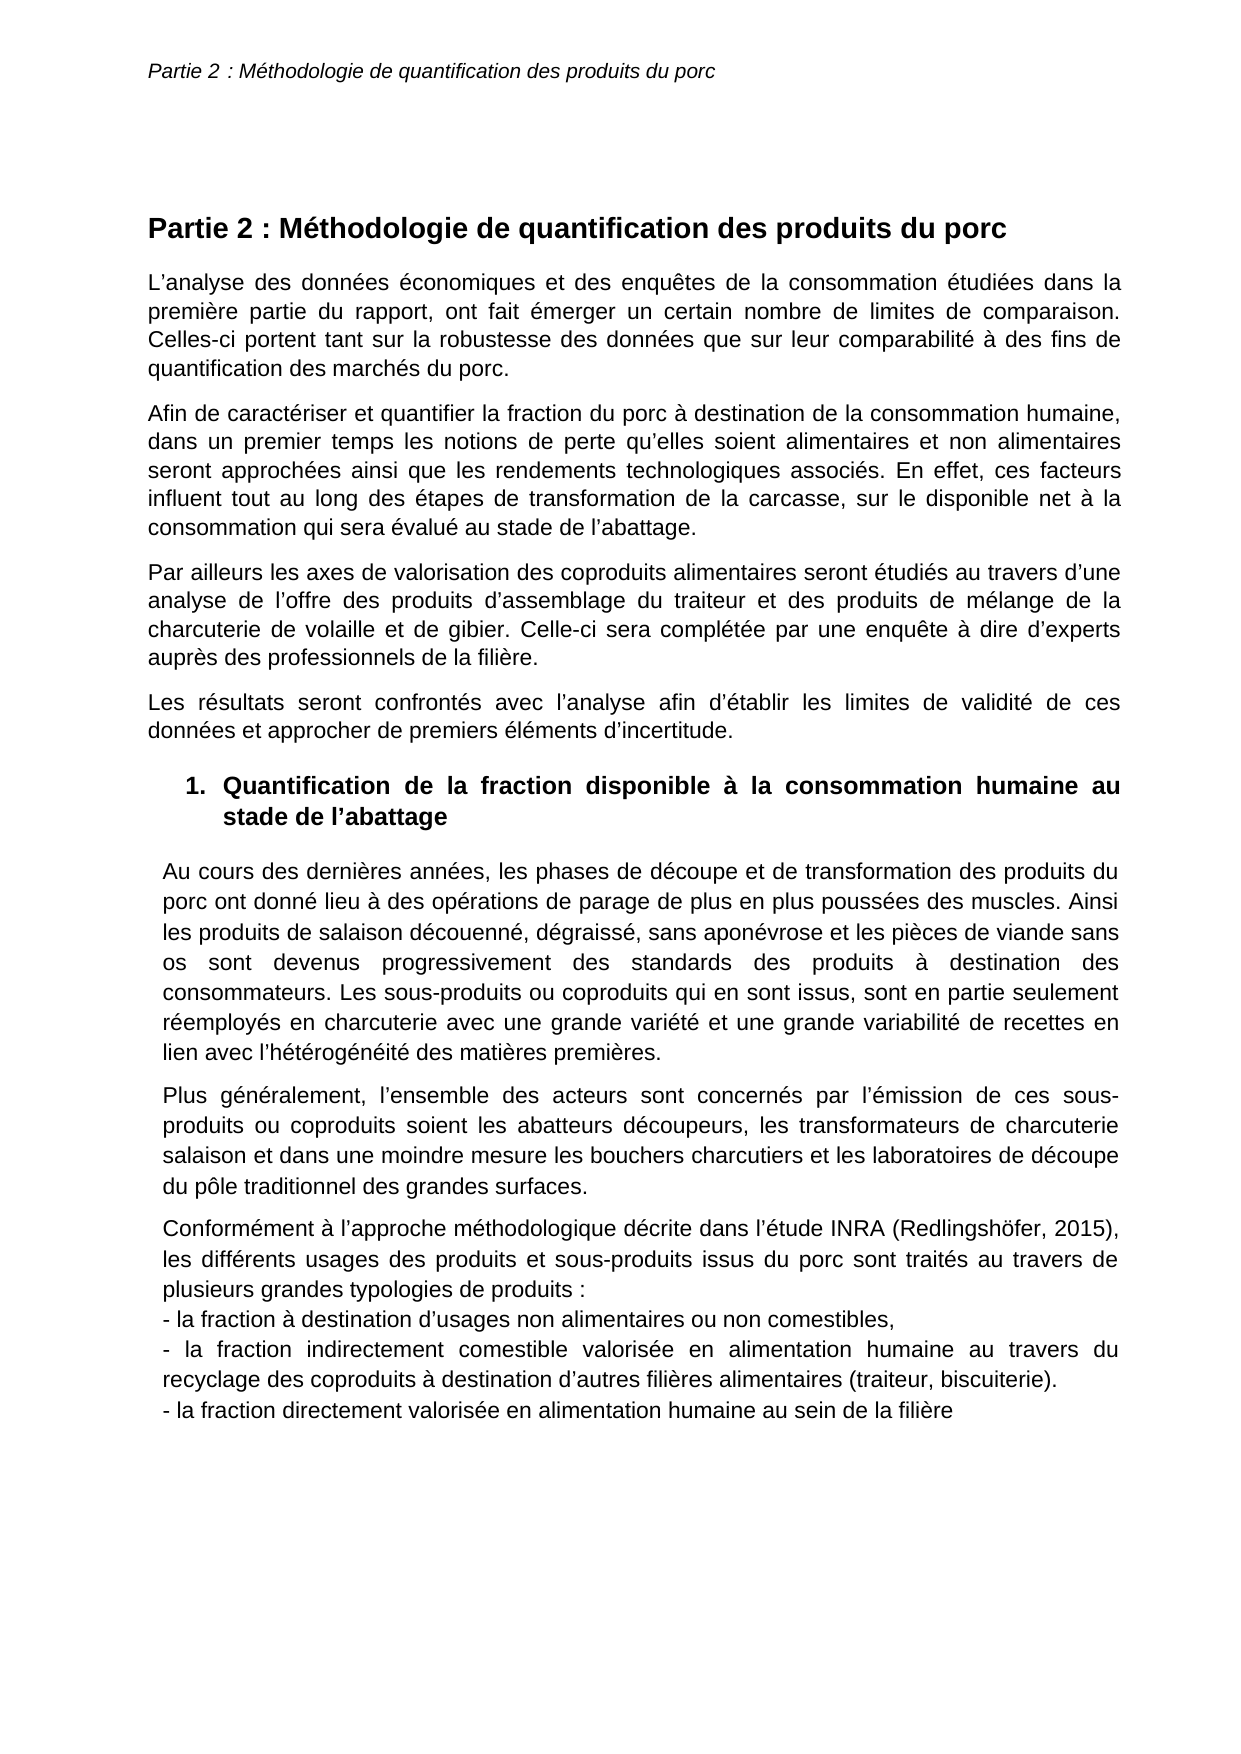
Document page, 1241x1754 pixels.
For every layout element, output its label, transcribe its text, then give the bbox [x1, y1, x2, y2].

text - la fraction indirectement comestible valorisée en alimentation humaine au travers du recyclage des coproduits à destination d’autres filières alimentaires (traiteur, biscuiterie). [162, 1336, 1120, 1393]
text Plus généralement, l’ensemble des acteurs sont concernés par l’émission de ces sous-produits ou coproduits soient les abatteurs découpeurs, les transformateurs de charcuterie salaison et dans une moindre mesure les bouchers charcutiers et les laboratoires de découpe du pôle traditionnel des grandes surfaces. [162, 1082, 1120, 1199]
text Partie 2 : Méthodologie de quantification des produits du porc [148, 211, 1122, 244]
text Afin de caractériser et quantifier la fraction du porc à destination de la consommation humaine, dans un premier temps les notions de perte qu’elles soient alimentaires et non alimentaires seront approchées ainsi que les rendements technologiques associés. En effet, ces facteurs influent tout au long des étapes de transformation de la carcasse, sur le disponible net à la consommation qui sera évalué au stade de l’abattage. [148, 400, 1122, 540]
text Au cours des dernières années, les phases de découpe et de transformation des produits du porc ont donné lieu à des opérations de parage de plus en plus poussées des muscles. Ainsi les produits de salaison découenné, dégraissé, sans aponévrose et les pièces de viande sans os sont devenus progressivement des standards des produits à destination des consommateurs. Les sous-produits ou coproduits qui en sont issus, sont en partie seulement réemployés en charcuterie avec une grande variété et une grande variabilité de recettes en lien avec l’hétérogénéité des matières premières. [162, 858, 1120, 1066]
text Par ailleurs les axes de valorisation des coproduits alimentaires seront étudiés au travers d’une analyse de l’offre des produits d’assemblage du traiteur et des produits de mélange de la charcuterie de volaille et de gibier. Celle-ci sera complétée par une enquête à dire d’experts auprès des professionnels de la filière. [148, 559, 1122, 670]
text L’analyse des données économiques et des enquêtes de la consommation étudiées dans la première partie du rapport, ont fait émerger un certain nombre de limites de comparaison. Celles-ci portent tant sur la robustesse des données que sur leur comparabilité à des fins de quantification des marchés du porc. [148, 269, 1122, 381]
text - la fraction à destination d’usages non alimentaires ou non comestibles, [162, 1306, 1120, 1332]
text - la fraction directement valorisée en alimentation humaine au sein de la filière [162, 1397, 1120, 1423]
text Les résultats seront confrontés avec l’analyse afin d’établir les limites de validité de ces données et approcher de premiers éléments d’incertitude. [148, 689, 1122, 744]
subtitle Quantification de la fraction disponible à la consommation humaine au stade de l’abattage [185, 771, 1122, 831]
text Conformément à l’approche méthodologique décrite dans l’étude INRA (Redlingshöfer, 2015), les différents usages des produits et sous-produits issus du porc sont traités au travers de plusieurs grandes typologies de produits : [162, 1215, 1120, 1302]
